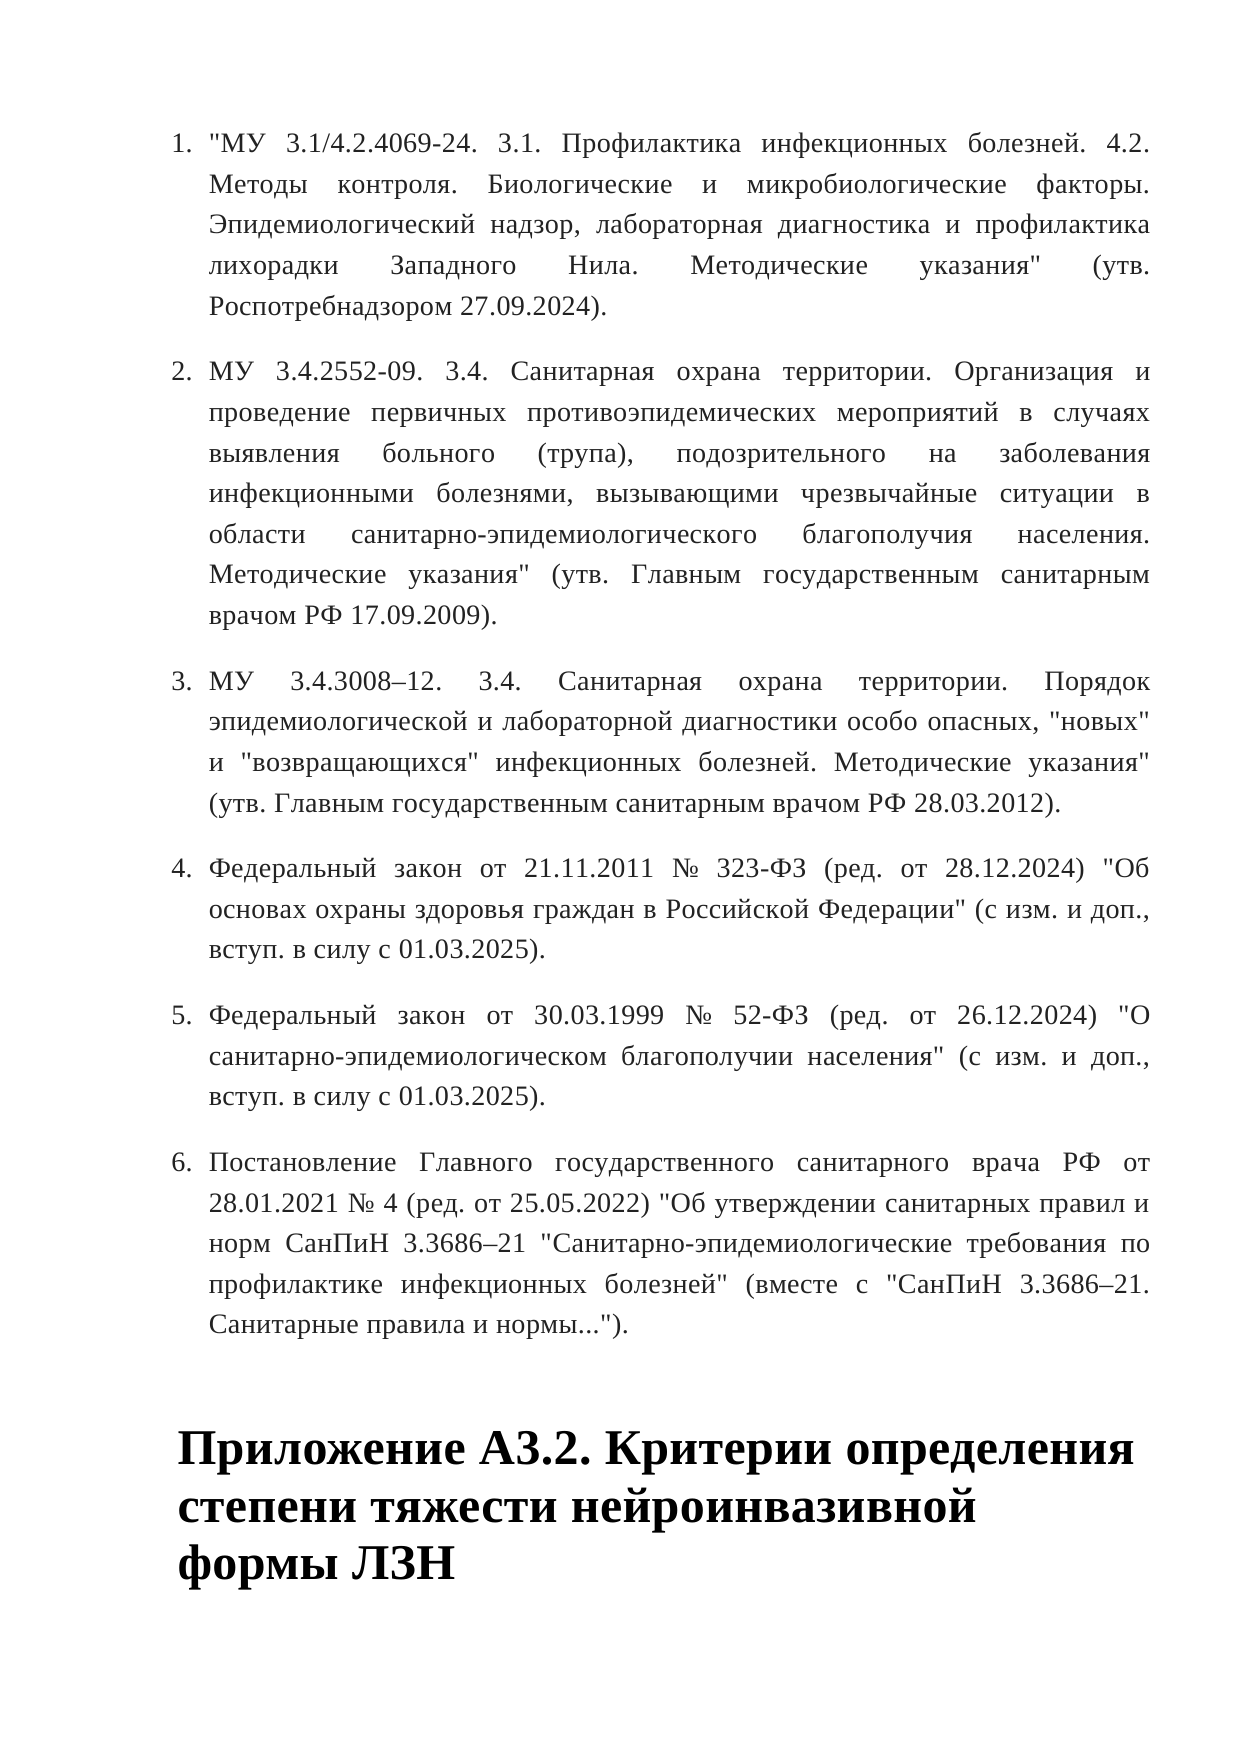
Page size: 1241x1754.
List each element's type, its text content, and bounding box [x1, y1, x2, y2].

text Приложение А3.2. Критерии определения степени тяжести нейроинвазивной формы ЛЗН [177, 1418, 1152, 1591]
list Федеральный закон от 21.11.2011 № 323-ФЗ (ред. от 28.12.2024) "Об основах охраны здоровья граждан в Российской Федерации" (с изм. и доп., вступ. в силу с 01.03.2025). [171, 843, 1152, 965]
list МУ 3.4.3008–12. 3.4. Санитарная охрана территории. Порядок эпидемиологической и лабораторной диагностики особо опасных, "новых" и "возвращающихся" инфекционных болезней. Методические указания" (утв. Главным государственным санитарным врачом РФ 28.03.2012). [171, 656, 1152, 818]
list "МУ 3.1/4.2.4069-24. 3.1. Профилактика инфекционных болезней. 4.2. Методы контроля. Биологические и микробиологические факторы. Эпидемиологический надзор, лабораторная диагностика и профилактика лихорадки Западного Нила. Методические указания" (утв. Роспотребнадзором 27.09.2024). [171, 118, 1152, 321]
list Постановление Главного государственного санитарного врача РФ от 28.01.2021 № 4 (ред. от 25.05.2022) "Об утверждении санитарных правил и норм СанПиН 3.3686–21 "Санитарно-эпидемиологические требования по профилактике инфекционных болезней" (вместе с "СанПиН 3.3686–21. Санитарные правила и нормы..."). [171, 1137, 1152, 1340]
list Федеральный закон от 30.03.1999 № 52-ФЗ (ред. от 26.12.2024) "О санитарно-эпидемиологическом благополучии населения" (с изм. и доп., вступ. в силу с 01.03.2025). [171, 990, 1152, 1112]
list МУ 3.4.2552-09. 3.4. Санитарная охрана территории. Организация и проведение первичных противоэпидемических мероприятий в случаях выявления больного (трупа), подозрительного на заболевания инфекционными болезнями, вызывающими чрезвычайные ситуации в области санитарно-эпидемиологического благополучия населения. Методические указания" (утв. Главным государственным санитарным врачом РФ 17.09.2009). [171, 346, 1152, 631]
